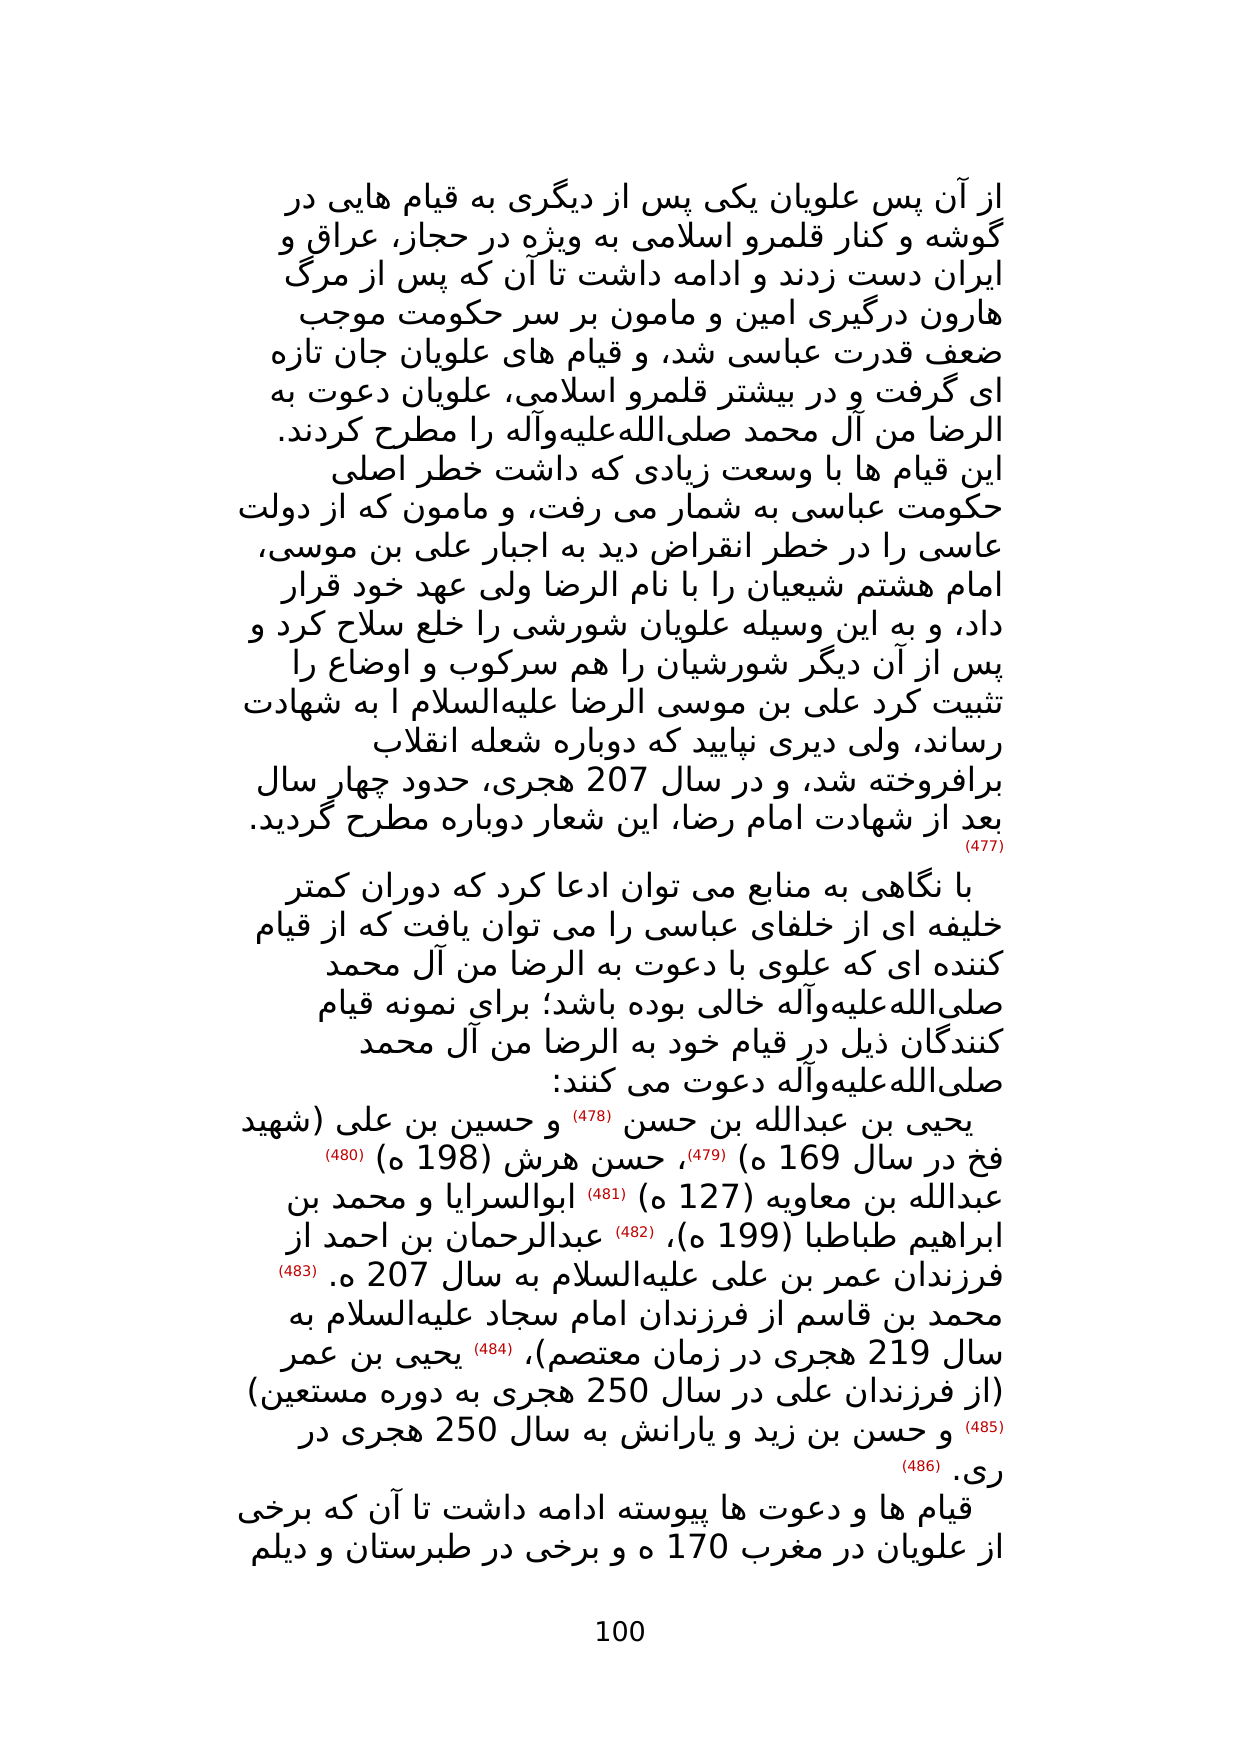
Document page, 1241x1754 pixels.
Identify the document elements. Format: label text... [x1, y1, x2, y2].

text با نگاهى به منابع مى توان ادعا كرد كه دوران كمتر خليفه اى از خلفاى عباسى را مى توان يافت كه از قيام كننده اى كه علوى با دعوت به الرضا من آل محمد صلى‌الله‌عليه‌وآله‌ خالى بوده باشد؛ براى نمونه قيام كنندگان ذيل در قيام خود به الرضا من آل محمد صلى‌الله‌عليه‌وآله‌ دعوت مى كنند: [236, 867, 1004, 1100]
text يحيى بن عبدالله بن حسن (478) و حسين بن على (شهيد فخ در سال 169 ه) (479)، حسن هرش (198 ه) (480) عبدالله بن معاويه (127 ه) (481) ابوالسرايا و محمد بن ابراهيم طباطبا (199 ه)، (482) عبدالرحمان بن احمد از فرزندان عمر بن على عليه‌السلام به سال 207 ه. (483) محمد بن قاسم از فرزندان امام سجاد عليه‌السلام به سال 219 هجرى در زمان معتصم)، (484) يحيى بن عمر (از فرزندان على در سال 250 هجرى به دوره مستعين) (485) و حسن بن زيد و يارانش به سال 250 هجرى در رى. (486) [236, 1100, 1004, 1488]
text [236, 177, 1004, 867]
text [236, 1488, 1004, 1566]
